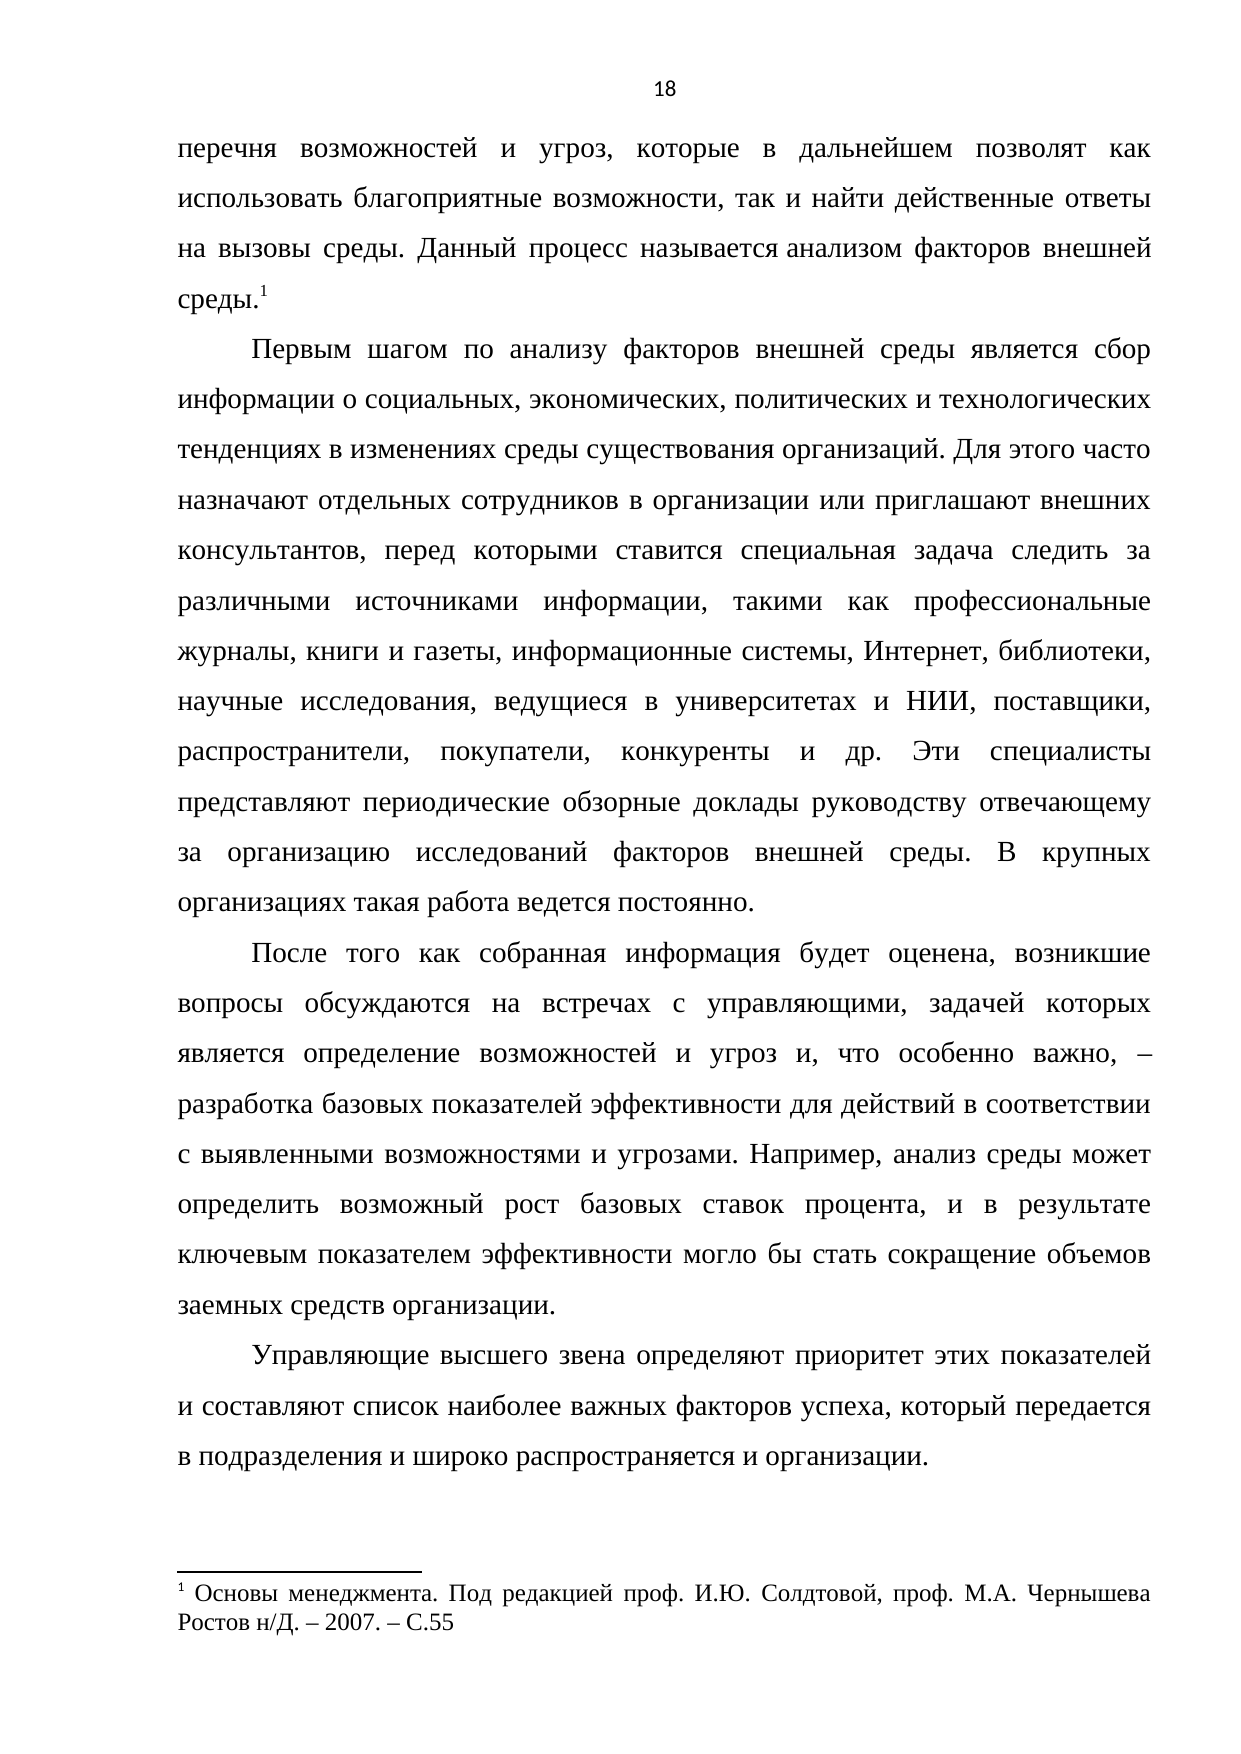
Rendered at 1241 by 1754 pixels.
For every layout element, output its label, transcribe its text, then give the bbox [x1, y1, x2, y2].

text Первым шагом по анализу факторов внешней среды является сбор информации о социальных, экономических, политических и технологических тенденциях в изменениях среды существования организаций. Для этого часто назначают отдельных сотрудников в организации или приглашают внешних консультантов, перед которыми ставится специальная задача следить за различными источниками информации, такими как профессиональные журналы, книги и газеты, информационные системы, Интернет, библиотеки, научные исследования, ведущиеся в университетах и НИИ, поставщики, распространители, покупатели, конкуренты и др. Эти специалисты представляют периодические обзорные доклады руководству отвечающему за организацию исследований факторов внешней среды. В крупных организациях такая работа ведется постоянно. [177, 331, 1152, 918]
text После того как собранная информация будет оценена, возникшие вопросы обсуждаются на встречах с управляющими, задачей которых является определение возможностей и угроз и, что особенно важно, – разработка базовых показателей эффективности для действий в соответствии с выявленными возможностями и угрозами. Например, анализ среды может определить возможный рост базовых ставок процента, и в результате ключевым показателем эффективности могло бы стать сокращение объемов заемных средств организации. [177, 935, 1152, 1321]
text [177, 130, 1152, 314]
text Управляющие высшего звена определяют приоритет этих показателей и составляют список наиболее важных факторов успеха, который передается в подразделения и широко распространяется и организации. [177, 1337, 1152, 1471]
